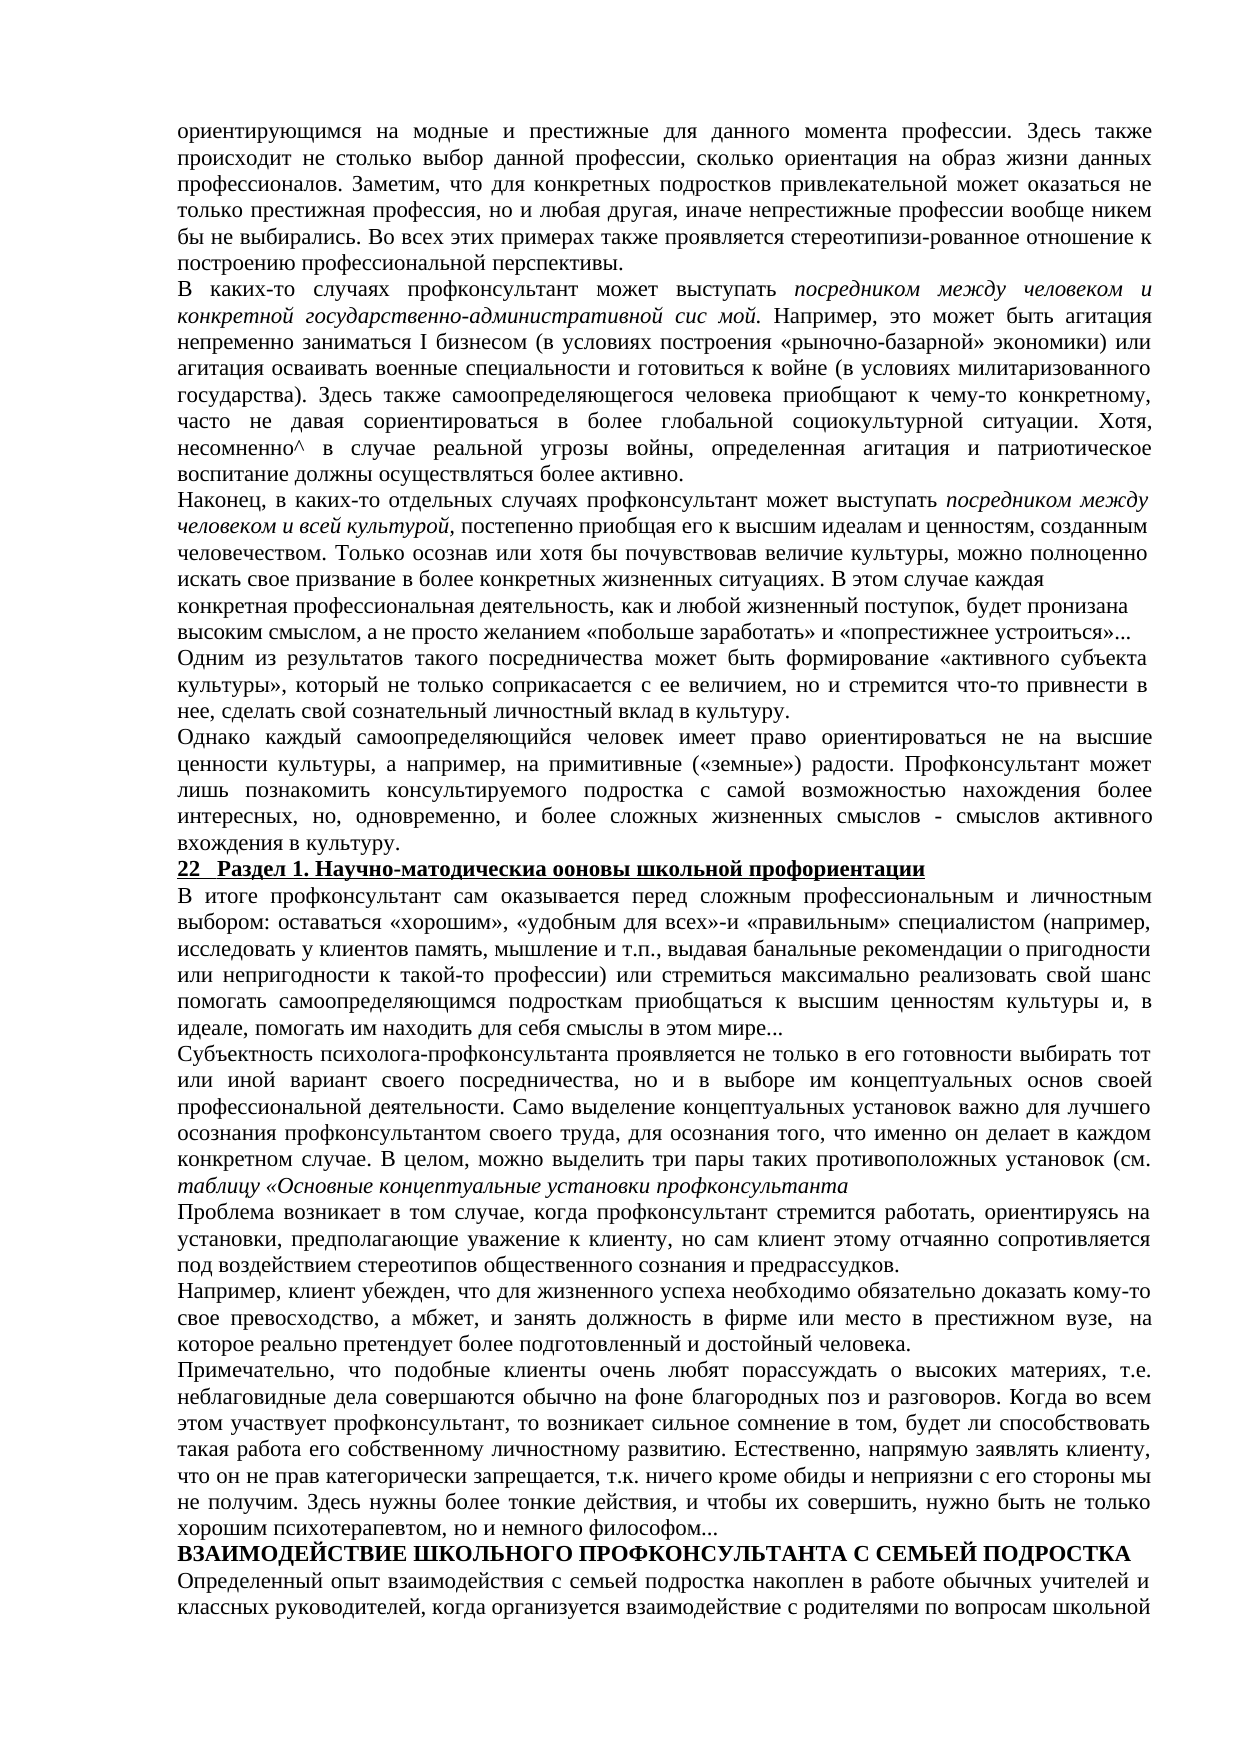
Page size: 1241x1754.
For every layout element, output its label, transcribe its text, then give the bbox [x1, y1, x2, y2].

text В каких-то случаях профконсультант может выступать посредником между человеком и конкретной государственно-административной сис мой. Например, это может быть агитация непременно заниматься I бизнесом (в условиях построения «рыночно-базарной» экономики) или агитация осваивать военные специальности и готовиться к войне (в условиях милитаризованного государства). Здесь также самоопределяющегося человека приобщают к чему-то конкретному, часто не давая сориентироваться в более глобальной социокультурной ситуации. Хотя, несомненно^ в случае реальной угрозы войны, определенная агитация и патриотическое воспитание должны осуществляться более активно. [177, 275, 1152, 486]
text Однако каждый самоопределяющийся человек имеет право ориентироваться не на высшие ценности культуры, а например, на примитивные («земные») радости. Профконсультант может лишь познакомить консультируемого подростка с самой возможностью нахождения более интересных, но, одновременно, и более сложных жизненных смыслов - смыслов активного вхождения в культуру. [177, 723, 1153, 855]
subtitle ВЗАИМОДЕЙСТВИЕ ШКОЛЬНОГО ПРОФКОНСУЛЬТАНТА С СЕМЬЕЙ ПОДРОСТКА [177, 1541, 1240, 1567]
text Примечательно, что подобные клиенты очень любят порассуждать о высоких материях, т.е. неблаговидные дела совершаются обычно на фоне благородных поз и разговоров. Когда во всем этом участвует профконсультант, то возникает сильное сомнение в том, будет ли способствовать такая работа его собственному личностному развитию. Естественно, напрямую заявлять клиенту, что он не прав категорически запрещается, т.к. ничего кроме обиды и неприязни с его стороны мы не получим. Здесь нужны более тонкие действия, и чтобы их совершить, нужно быть не только хорошим психотерапевтом, но и немного философом... [177, 1356, 1152, 1541]
text Наконец, в каких-то отдельных случаях профконсультант может выступать посредником между человеком и всей культурой, постепенно приобщая его к высшим идеалам и ценностям, созданным человечеством. Только осознав или хотя бы почувствовав величие культуры, можно полноценно искать свое призвание в более конкретных жизненных ситуациях. В этом случае каждая конкретная профессиональная деятельность, как и любой жизненный поступок, будет пронизана высоким смыслом, а не просто желанием «побольше заработать» и «попрестижнее устроиться»... Одним из результатов такого посредничества может быть формирование «активного субъекта культуры», который не только соприкасается с ее величием, но и стремится что-то привнести в нее, сделать свой сознательный личностный вклад в культуру. [177, 486, 1153, 723]
text Субъектность психолога-профконсультанта проявляется не только в его готовности выбирать тот или иной вариант своего посредничества, но и в выборе им концептуальных основ своей профессиональной деятельности. Само выделение концептуальных установок важно для лучшего осознания профконсультантом своего труда, для осознания того, что именно он делает в каждом конкретном случае. В целом, можно выделить три пары таких противоположных установок (см. таблицу «Основные концептуальные установки профконсультанта [177, 1040, 1152, 1198]
text Например, клиент убежден, что для жизненного успеха необходимо обязательно доказать кому-то свое превосходство, а мбжет, и занять должность в фирме или место в престижном вузе, на которое реально претендует более подготовленный и достойный человека. [177, 1277, 1152, 1356]
text Проблема возникает в том случае, когда профконсультант стремится работать, ориентируясь на установки, предполагающие уважение к клиенту, но сам клиент этому отчаянно сопротивляется под воздействием стереотипов общественного сознания и предрассудков. [177, 1198, 1152, 1277]
text ориентирующимся на модные и престижные для данного момента профессии. Здесь также происходит не столько выбор данной профессии, сколько ориентация на образ жизни данных профессионалов. Заметим, что для конкретных подростков привлекательной может оказаться не только престижная профессия, но и любая другая, иначе непрестижные профессии вообще никем бы не выбирались. Во всех этих примерах также проявляется стереотипизи-рованное отношение к построению профессиональной перспективы. [177, 117, 1153, 275]
text 22 Раздел 1. Научно-матодическиа ооновы школьной профориентации [177, 856, 1240, 882]
text В итоге профконсультант сам оказывается перед сложным профессиональным и личностным выбором: оставаться «хорошим», «удобным для всех»-и «правильным» специалистом (например, исследовать у клиентов память, мышление и т.п., выдавая банальные рекомендации о пригодности или непригодности к такой-то профессии) или стремиться максимально реализовать свой шанс помогать самоопределяющимся подросткам приобщаться к высшим ценностям культуры и, в идеале, помогать им находить для себя смыслы в этом мире... [177, 882, 1152, 1040]
text Определенный опыт взаимодействия с семьей подростка накоплен в работе обычных учителей и классных руководителей, когда организуется взаимодействие с родителями по вопросам школьной [177, 1567, 1152, 1620]
